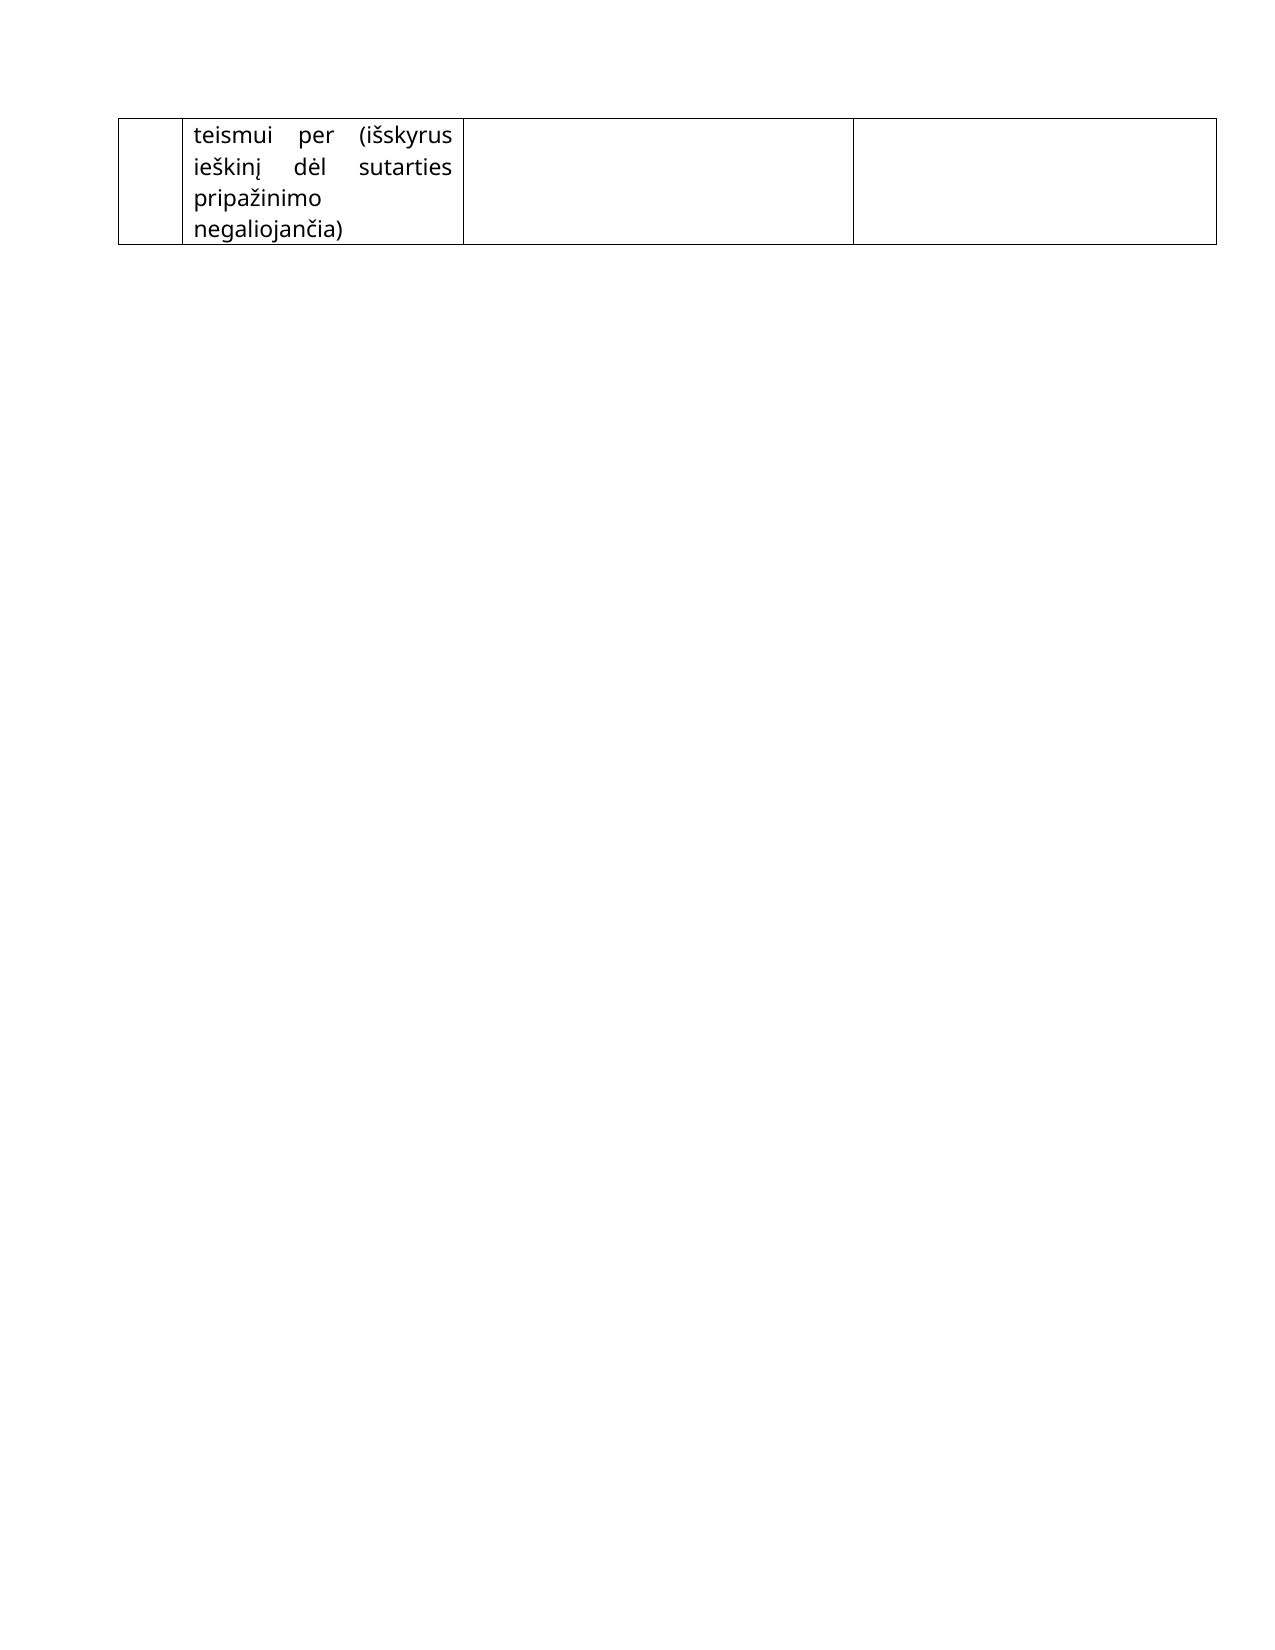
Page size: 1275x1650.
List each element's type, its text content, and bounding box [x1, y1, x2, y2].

table_cell 12 [119, 119, 182, 244]
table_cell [183, 119, 463, 244]
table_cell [464, 119, 853, 244]
table_cell [854, 119, 1216, 244]
